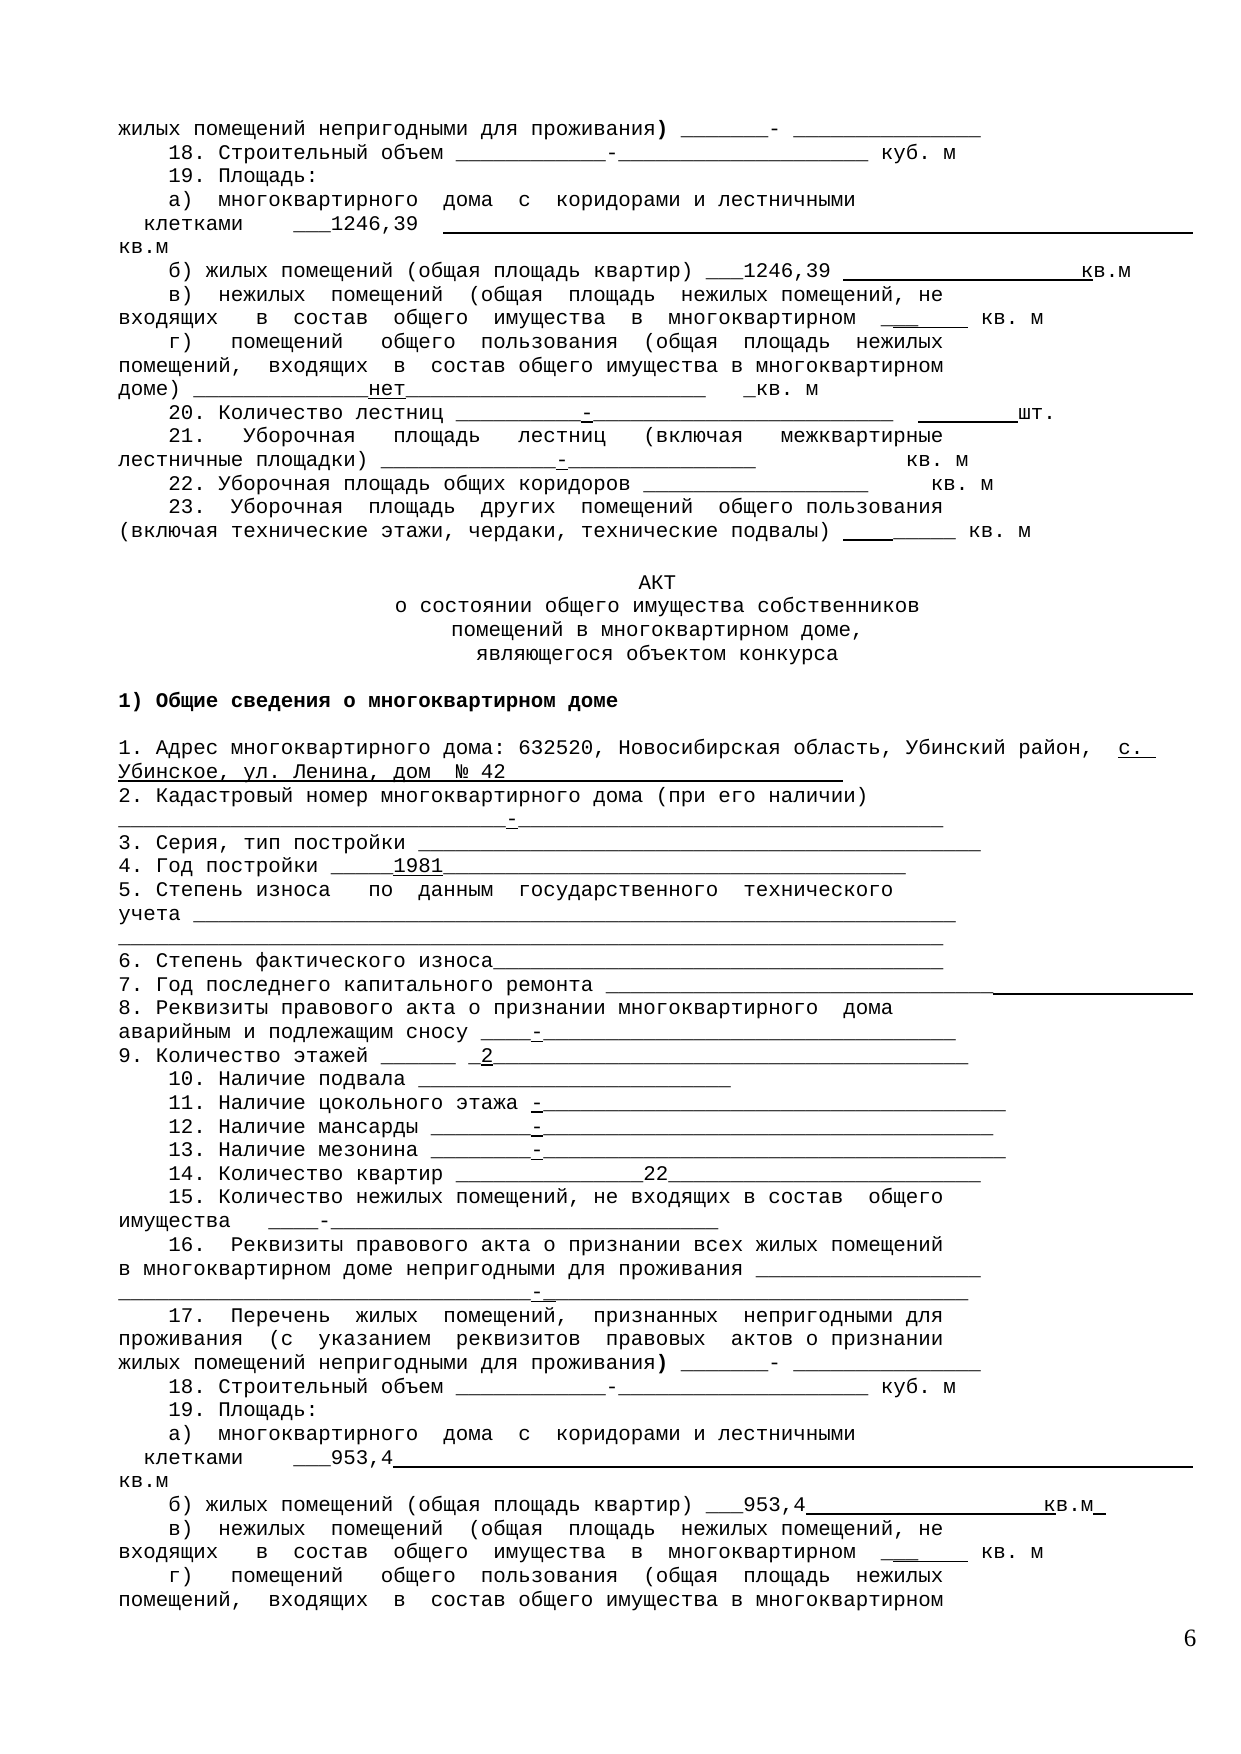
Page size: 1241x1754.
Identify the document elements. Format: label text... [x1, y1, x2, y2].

text 14. Количество квартир _______________22_________________________ [118, 1163, 1196, 1187]
text жилых помещений непригодными для проживания) _______- _______________ [118, 118, 1196, 142]
text 16. Реквизиты правового акта о признании всех жилых помещений [118, 1234, 1196, 1257]
text имущества ____-_______________________________ [118, 1210, 1196, 1234]
text проживания (с указанием реквизитов правовых актов о признании [118, 1328, 1196, 1352]
text жилых помещений непригодными для проживания) _______- _______________ [118, 1352, 1196, 1376]
text лестничные площадки) ______________-_______________ кв. м [118, 449, 1196, 473]
text помещений, входящих в состав общего имущества в многоквартирном [118, 1588, 1196, 1612]
text __________________________________________________________________ [118, 926, 1196, 950]
text в) нежилых помещений (общая площадь нежилых помещений, не [118, 1518, 1196, 1541]
text учета _____________________________________________________________ [118, 903, 1196, 926]
text являющегося объектом конкурса [118, 643, 1196, 666]
text в многоквартирном доме непригодными для проживания __________________ [118, 1257, 1196, 1281]
text 20. Количество лестниц __________-________________________ шт. [118, 402, 1196, 426]
text а) многоквартирного дома с коридорами и лестничными [118, 189, 1196, 213]
text 3. Серия, тип постройки _____________________________________________ [118, 832, 1196, 856]
text г) помещений общего пользования (общая площадь нежилых [118, 1565, 1196, 1588]
text б) жилых помещений (общая площадь квартир) ___1246,39 кв.м [118, 260, 1196, 284]
text АКТ [118, 572, 1196, 595]
text аварийным и подлежащим сносу ____-_________________________________ [118, 1021, 1196, 1045]
text 23. Уборочная площадь других помещений общего пользования [118, 496, 1196, 520]
text входящих в состав общего имущества в многоквартирном ___ кв. м [118, 307, 1196, 331]
text 10. Наличие подвала _________________________ [118, 1068, 1196, 1092]
text 5. Степень износа по данным государственного технического [118, 879, 1196, 903]
text _________________________________-__________________________________ [118, 1281, 1196, 1305]
text клетками ___1246,39 кв.м [118, 213, 1196, 260]
text 13. Наличие мезонина ________-_____________________________________ [118, 1139, 1196, 1163]
text 12. Наличие мансарды ________-____________________________________ [118, 1116, 1196, 1139]
text 4. Год постройки _____1981_____________________________________ [118, 856, 1196, 879]
text входящих в состав общего имущества в многоквартирном ___ кв. м [118, 1541, 1196, 1565]
text 8. Реквизиты правового акта о признании многоквартирного дома [118, 997, 1196, 1021]
text б) жилых помещений (общая площадь квартир) ___953,4 кв.м [118, 1494, 1196, 1518]
text 15. Количество нежилых помещений, не входящих в состав общего [118, 1187, 1196, 1210]
text помещений, входящих в состав общего имущества в многоквартирном [118, 354, 1196, 378]
text _______________________________-__________________________________ [118, 808, 1196, 832]
text помещений в многоквартирном доме, [118, 619, 1196, 643]
text 18. Строительный объем ____________-____________________ куб. м [118, 1376, 1196, 1399]
text 19. Площадь: [118, 1399, 1196, 1423]
text 17. Перечень жилых помещений, признанных непригодными для [118, 1305, 1196, 1328]
text 22. Уборочная площадь общих коридоров __________________ кв. м [118, 473, 1196, 496]
text 6. Степень фактического износа____________________________________ [118, 950, 1196, 974]
text г) помещений общего пользования (общая площадь нежилых [118, 331, 1196, 354]
text 1) Общие сведения о многоквартирном доме [118, 690, 1196, 714]
text 19. Площадь: [118, 165, 1196, 189]
text клетками ___953,4 кв.м [118, 1447, 1196, 1494]
text 11. Наличие цокольного этажа -_____________________________________ [118, 1092, 1196, 1116]
text а) многоквартирного дома с коридорами и лестничными [118, 1423, 1196, 1447]
text 21. Уборочная площадь лестниц (включая межквартирные [118, 426, 1196, 449]
text 7. Год последнего капитального ремонта _______________________________ [118, 974, 1196, 997]
text доме) ______________нет________________________ _кв. м [118, 378, 1196, 402]
text (включая технические этажи, чердаки, технические подвалы) _____ кв. м [118, 520, 1196, 544]
text 2. Кадастровый номер многоквартирного дома (при его наличии) [118, 784, 1196, 808]
text о состоянии общего имущества собственников [118, 595, 1196, 619]
text 1. Адрес многоквартирного дома: 632520, Новосибирская область, Убинский район, с. Убинское, ул. Ленина, дом № 42 [118, 737, 1196, 784]
text 18. Строительный объем ____________-____________________ куб. м [118, 142, 1196, 165]
text 9. Количество этажей ______ _2______________________________________ [118, 1045, 1196, 1068]
text в) нежилых помещений (общая площадь нежилых помещений, не [118, 284, 1196, 307]
